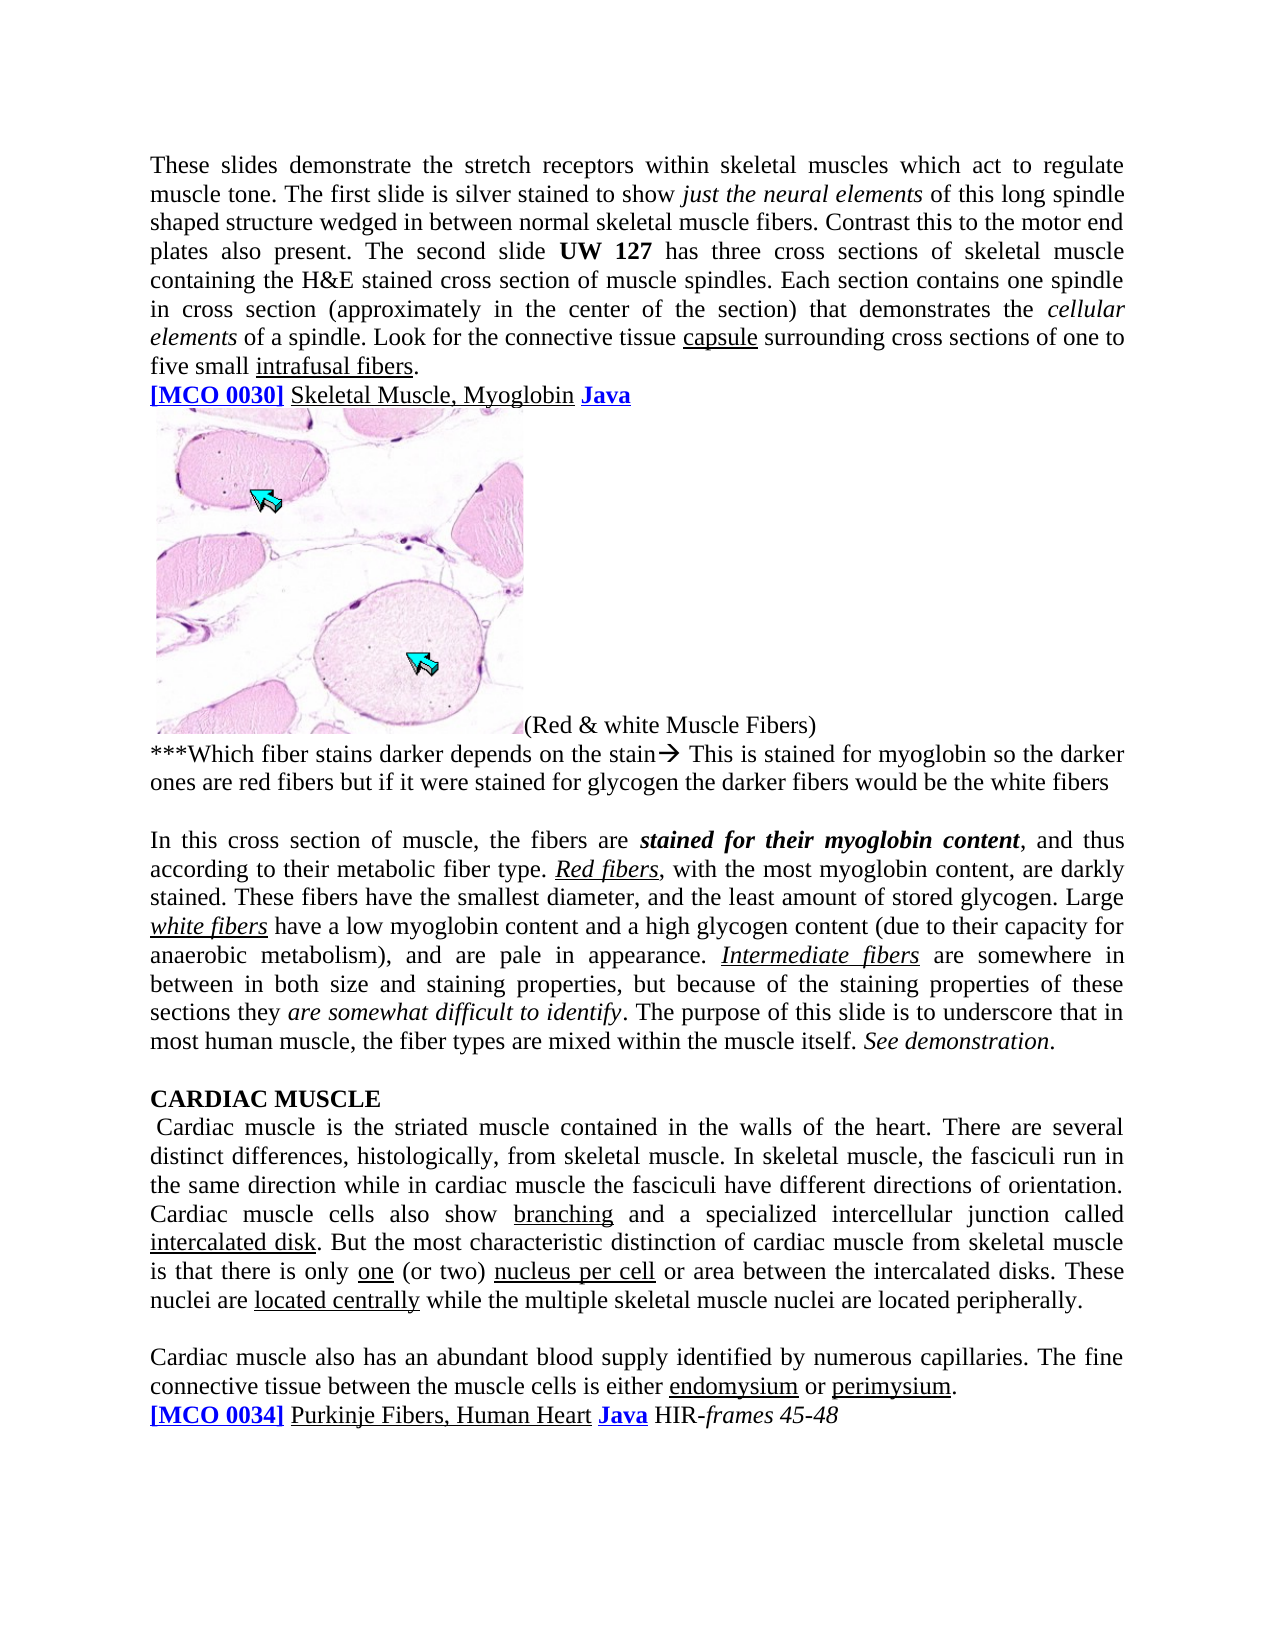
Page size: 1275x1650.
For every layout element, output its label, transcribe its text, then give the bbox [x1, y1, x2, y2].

text ***Which fiber stains darker depends on the stain This is stained for myoglobin so the darker ones are red fibers but if it were stained for glycogen the darker fibers would be the white fibers [150, 739, 1125, 796]
text Cardiac muscle is the striated muscle contained in the walls of the heart. There are several distinct differences, histologically, from skeletal muscle. In skeletal muscle, the fasciculi run in the same direction while in cardiac muscle the fasciculi have different directions of orientation. Cardiac muscle cells also show branching and a specialized intercellular junction called intercalated disk. But the most characteristic distinction of cardiac muscle from skeletal muscle is that there is only one (or two) nucleus per cell or area between the intercalated disks. These nuclei are located centrally while the multiple skeletal muscle nuclei are located peripherally. [150, 1112, 1125, 1314]
text [MCO 0034] Purkinje Fibers, Human Heart Java HIR-frames 45-48 [150, 1400, 1125, 1429]
picture [156, 408, 524, 734]
text [MCO 0030] Skeletal Muscle, Myoglobin Java [150, 380, 1125, 409]
text These slides demonstrate the stretch receptors within skeletal muscles which act to regulate muscle tone. The first slide is silver stained to show just the neural elements of this long spindle shaped structure wedged in between normal skeletal muscle fibers. Contrast this to the motor end plates also present. The second slide UW 127 has three cross sections of skeletal muscle containing the H&E stained cross section of muscle spindles. Each section contains one spindle in cross section (approximately in the center of the section) that demonstrates the cellular elements of a spindle. Look for the connective tissue capsule surrounding cross sections of one to five small intrafusal fibers. [150, 150, 1125, 380]
text In this cross section of muscle, the fibers are stained for their myoglobin content, and thus according to their metabolic fiber type. Red fibers, with the most myoglobin content, are darkly stained. These fibers have the smallest diameter, and the least amount of stored glycogen. Large white fibers have a low myoglobin content and a high glycogen content (due to their capacity for anaerobic metabolism), and are pale in appearance. Intermediate fibers are somewhere in between in both size and staining properties, but because of the staining properties of these sections they are somewhat difficult to identify. The purpose of this slide is to underscore that in most human muscle, the fiber types are mixed within the muscle itself. See demonstration. [150, 825, 1125, 1055]
text Cardiac muscle also has an abundant blood supply identified by numerous capillaries. The fine connective tissue between the muscle cells is either endomysium or perimysium. [150, 1342, 1125, 1400]
text CARDIAC MUSCLE [150, 1084, 1125, 1112]
